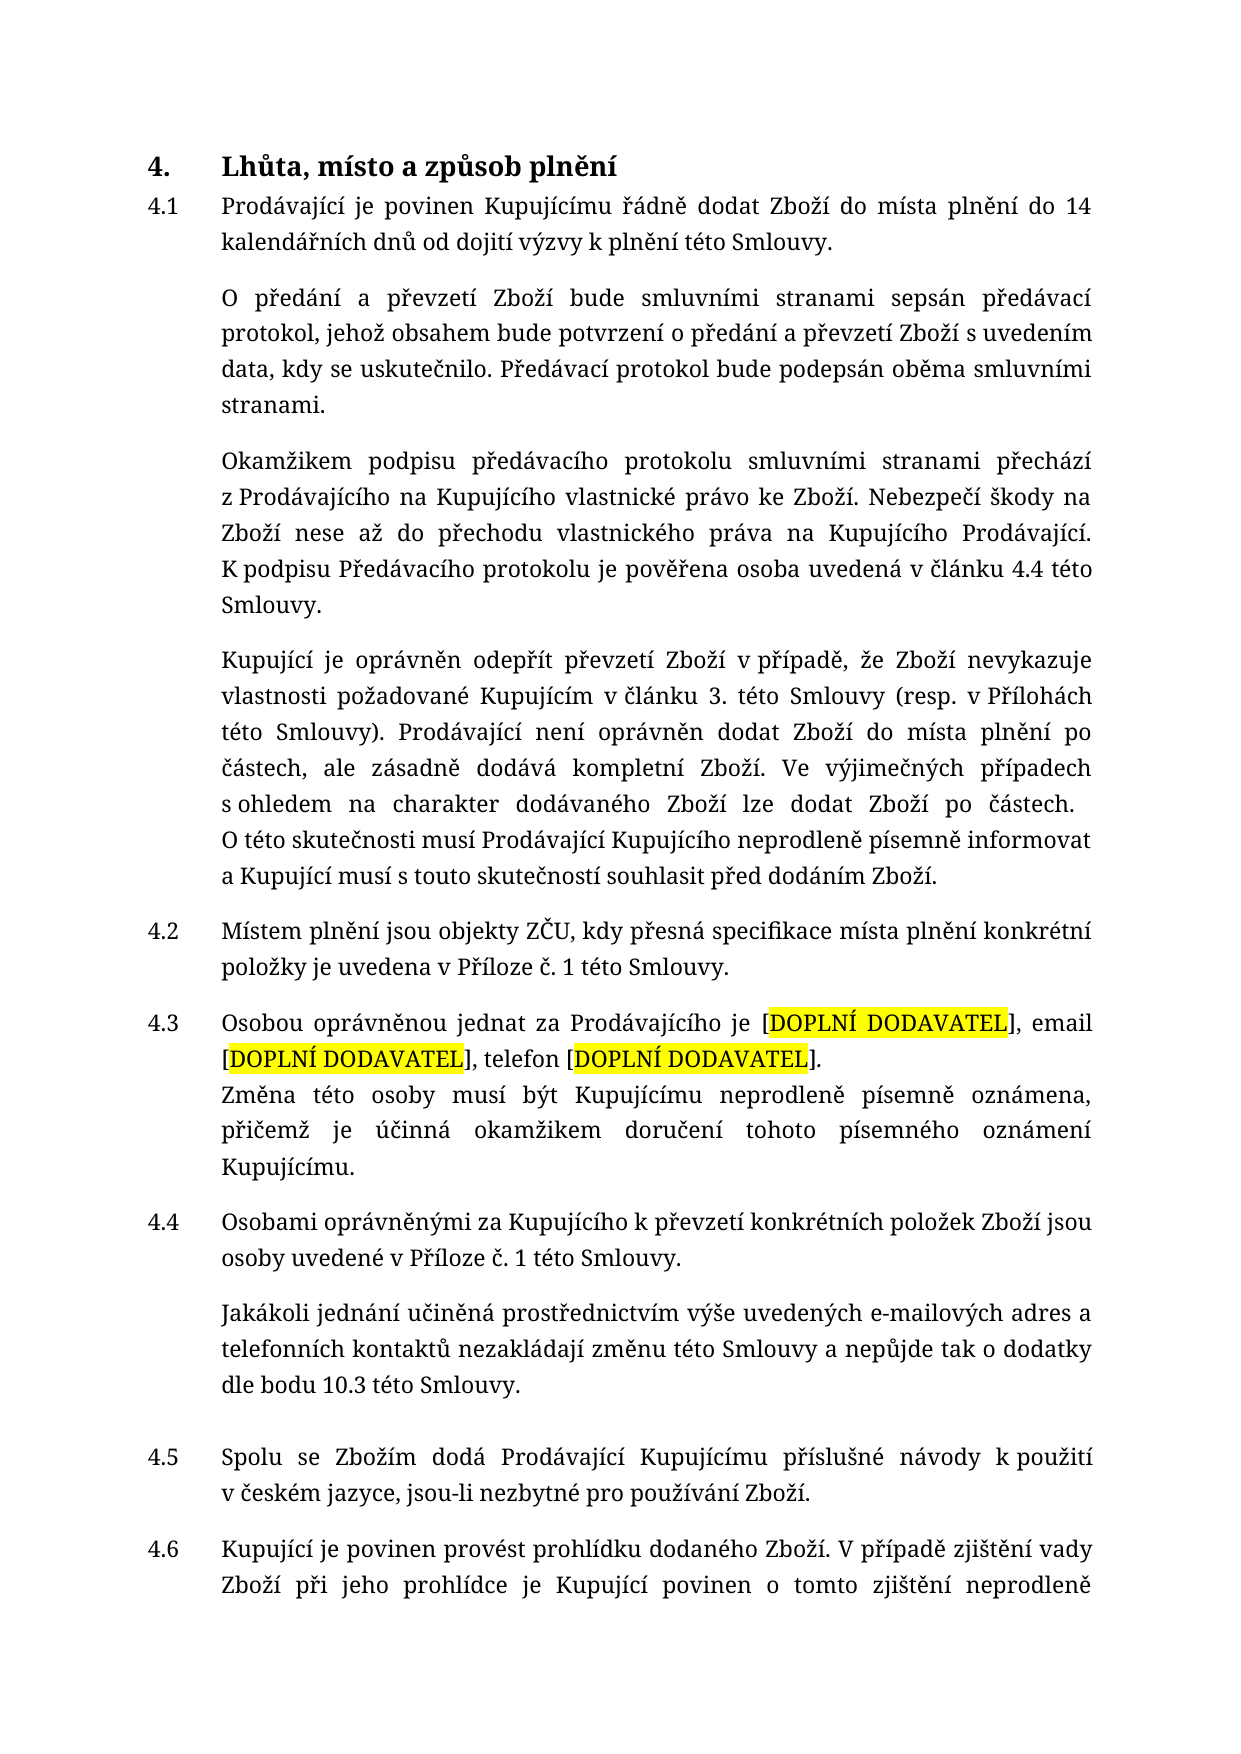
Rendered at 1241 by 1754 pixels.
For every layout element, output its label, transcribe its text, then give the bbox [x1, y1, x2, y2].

text 4.1 Prodávající je povinen Kupujícímu řádně dodat Zboží do místa plnění do 14 kalendářních dnů od dojití výzvy k plnění této Smlouvy. [148, 190, 1093, 257]
text 4.4 Osobami oprávněnými za Kupujícího k převzetí konkrétních položek Zboží jsou osoby uvedené v Příloze č. 1 této Smlouvy. [148, 1206, 1093, 1273]
text Jakákoli jednání učiněná prostřednictvím výše uvedených e-mailových adres a telefonních kontaktů nezakládají změnu této Smlouvy a nepůjde tak o dodatky dle bodu 10.3 této Smlouvy. [221, 1297, 1093, 1401]
text 4.3 Osobou oprávněnou jednat za Prodávajícího je [DOPLNÍ DODAVATEL], email [DOPLNÍ DODAVATEL], telefon [DOPLNÍ DODAVATEL]. [148, 1007, 1093, 1074]
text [148, 1533, 1093, 1600]
text O předání a převzetí Zboží bude smluvními stranami sepsán předávací protokol, jehož obsahem bude potvrzení o předání a převzetí Zboží s uvedením data, kdy se uskutečnilo. Předávací protokol bude podepsán oběma smluvními stranami. [221, 281, 1093, 421]
text Změna této osoby musí být Kupujícímu neprodleně písemně oznámena, přičemž je účinná okamžikem doručení tohoto písemného oznámení Kupujícímu. [148, 1078, 1093, 1182]
text 4.2 Místem plnění jsou objekty ZČU, kdy přesná specifikace místa plnění konkrétní položky je uvedena v Příloze č. 1 této Smlouvy. [148, 915, 1093, 982]
text 4.5 Spolu se Zbožím dodá Prodávající Kupujícímu příslušné návody k použití v českém jazyce, jsou-li nezbytné pro používání Zboží. [148, 1441, 1093, 1508]
text 4. Lhůta, místo a způsob plnění [148, 148, 1093, 184]
text Kupující je oprávněn odepřít převzetí Zboží v případě, že Zboží nevykazuje vlastnosti požadované Kupujícím v článku 3. této Smlouvy (resp. v Přílohách této Smlouvy). Prodávající není oprávněn dodat Zboží do místa plnění po částech, ale zásadně dodává kompletní Zboží. Ve výjimečných případech s ohledem na charakter dodávaného Zboží lze dodat Zboží po částech. O této skutečnosti musí Prodávající Kupujícího neprodleně písemně informovat a Kupující musí s touto skutečností souhlasit před dodáním Zboží. [221, 644, 1093, 891]
text Okamžikem podpisu předávacího protokolu smluvními stranami přechází z Prodávajícího na Kupujícího vlastnické právo ke Zboží. Nebezpečí škody na Zboží nese až do přechodu vlastnického práva na Kupujícího Prodávající. K podpisu Předávacího protokolu je pověřena osoba uvedená v článku 4.4 této Smlouvy. [221, 445, 1093, 620]
